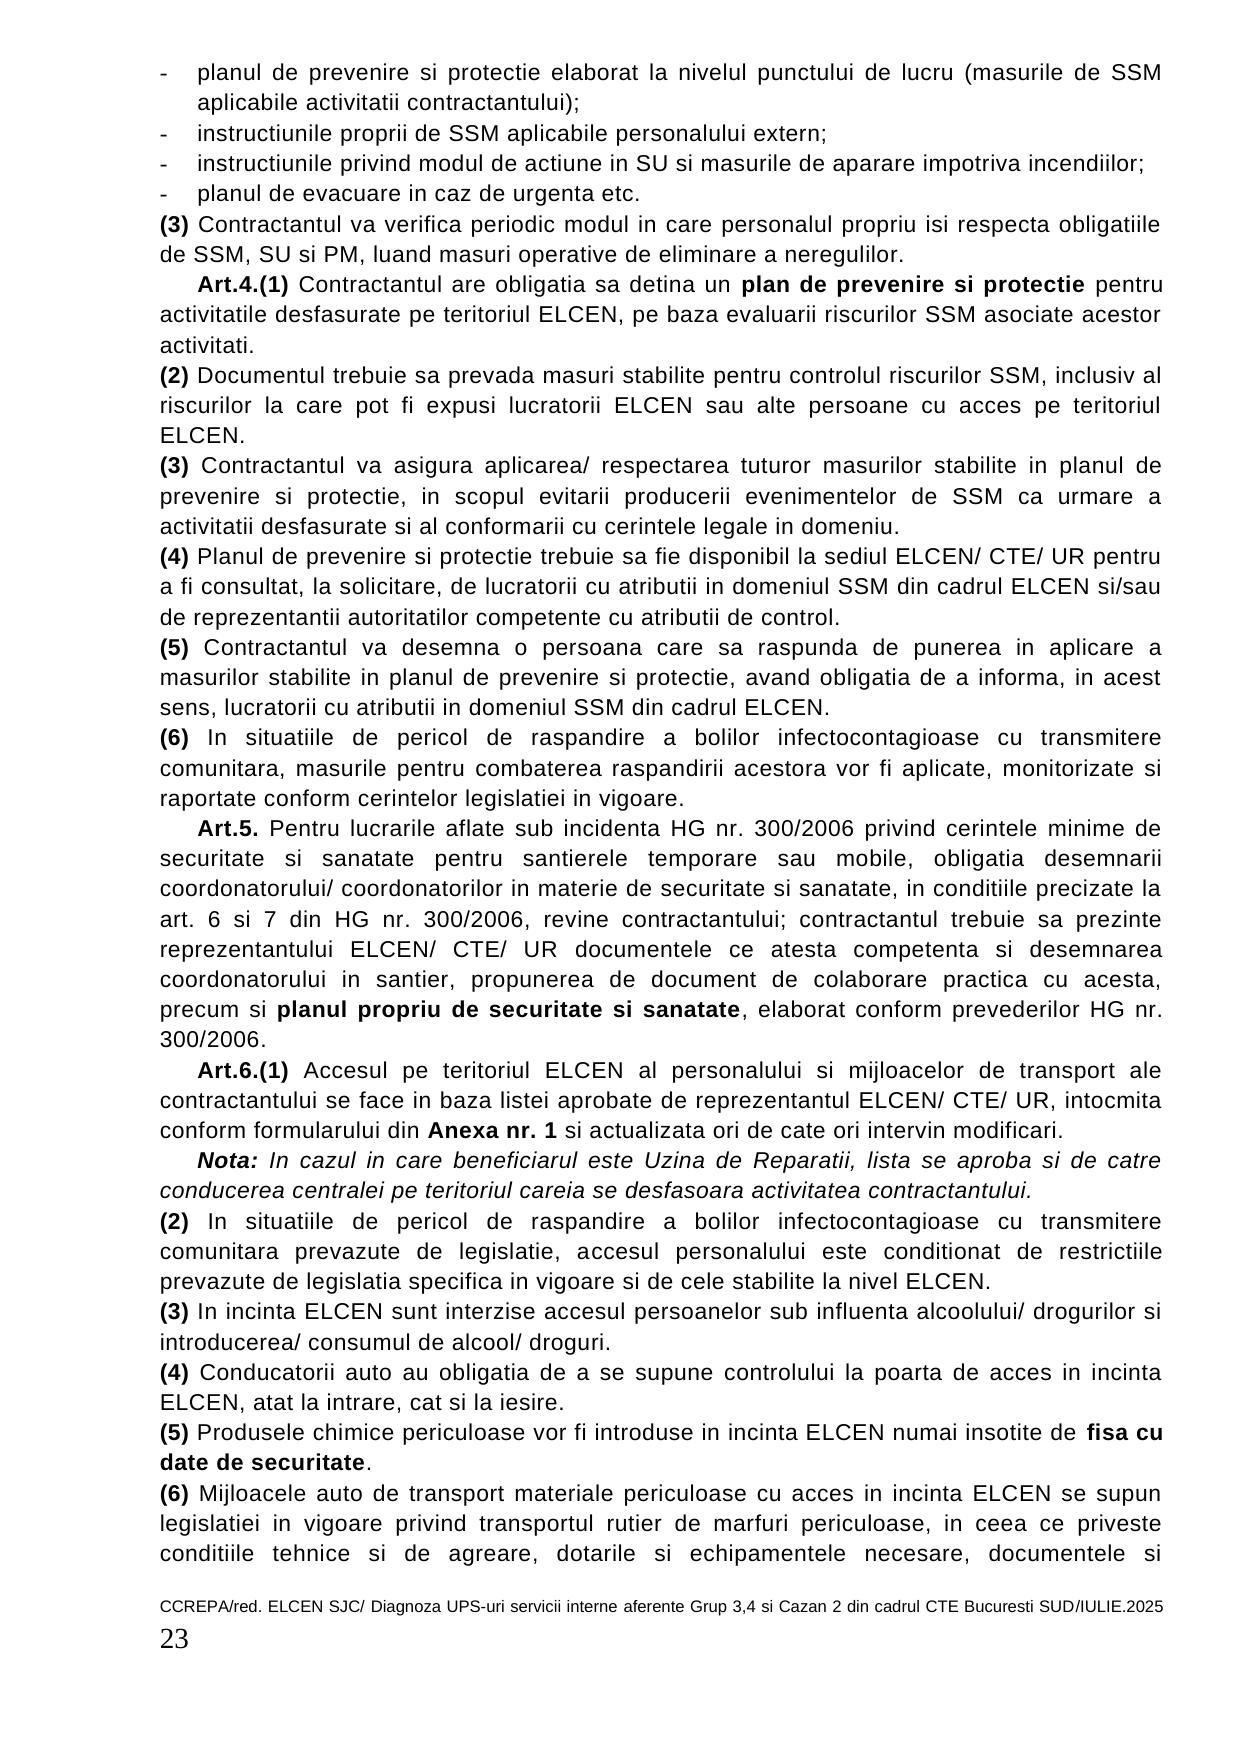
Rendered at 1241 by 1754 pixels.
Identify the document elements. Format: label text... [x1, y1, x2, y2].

text Art.6.(1) Accesul pe teritoriul ELCEN al personalului si mijloacelor de transport ale contractantului se face in baza listei aprobate de reprezentantul ELCEN/ CTE/ UR, intocmita conform formularului din Anexa nr. 1 si actualizata ori de cate ori intervin modificari. [159, 1057, 1163, 1143]
text (3) Contractantul va asigura aplicarea/ respectarea tuturor masurilor stabilite in planul de prevenire si protectie, in scopul evitarii producerii evenimentelor de SSM ca urmare a activitatii desfasurate si al conformarii cu cerintele legale in domeniu. [159, 452, 1163, 539]
text (5) Produsele chimice periculoase vor fi introduse in incinta ELCEN numai insotite de fisa cu date de securitate. [159, 1419, 1163, 1476]
text Art.4.(1) Contractantul are obligatia sa detina un plan de prevenire si protectie pentru activitatile desfasurate pe teritoriul ELCEN, pe baza evaluarii riscurilor SSM asociate acestor activitati. [159, 271, 1163, 358]
text Nota: In cazul in care beneficiarul este Uzina de Reparatii, lista se aproba si de catre conducerea centralei pe teritoriul careia se desfasoara activitatea contractantului. [159, 1147, 1163, 1204]
text (4) Planul de prevenire si protectie trebuie sa fie disponibil la sediul ELCEN/ CTE/ UR pentru a fi consultat, la solicitare, de lucratorii cu atributii in domeniul SSM din cadrul ELCEN si/sau de reprezentantii autoritatilor competente cu atributii de control. [159, 543, 1163, 630]
list instructiunile privind modul de actiune in SU si masurile de aparare impotriva incendiilor; [159, 150, 1163, 176]
text (6) In situatiile de pericol de raspandire a bolilor infectocontagioase cu transmitere comunitara, masurile pentru combaterea raspandirii acestora vor fi aplicate, monitorizate si raportate conform cerintelor legislatiei in vigoare. [159, 724, 1163, 811]
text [159, 1479, 1163, 1566]
text (2) In situatiile de pericol de raspandire a bolilor infectocontagioase cu transmitere comunitara prevazute de legislatie, accesul personalului este conditionat de restrictiile prevazute de legislatia specifica in vigoare si de cele stabilite la nivel ELCEN. [159, 1208, 1163, 1294]
text (3) Contractantul va verifica periodic modul in care personalul propriu isi respecta obligatiile de SSM, SU si PM, luand masuri operative de eliminare a neregulilor. [159, 211, 1163, 267]
text (2) Documentul trebuie sa prevada masuri stabilite pentru controlul riscurilor SSM, inclusiv al riscurilor la care pot fi expusi lucratorii ELCEN sau alte persoane cu acces pe teritoriul ELCEN. [159, 362, 1163, 449]
text (4) Conducatorii auto au obligatia de a se supune controlului la poarta de acces in incinta ELCEN, atat la intrare, cat si la iesire. [159, 1359, 1163, 1415]
list instructiunile proprii de SSM aplicabile personalului extern; [159, 119, 1163, 146]
text (5) Contractantul va desemna o persoana care sa raspunda de punerea in aplicare a masurilor stabilite in planul de prevenire si protectie, avand obligatia de a informa, in acest sens, lucratorii cu atributii in domeniul SSM din cadrul ELCEN. [159, 634, 1163, 721]
list planul de prevenire si protectie elaborat la nivelul punctului de lucru (masurile de SSM aplicabile activitatii contractantului); [159, 59, 1163, 116]
text (3) In incinta ELCEN sunt interzise accesul persoanelor sub influenta alcoolului/ drogurilor si introducerea/ consumul de alcool/ droguri. [159, 1298, 1163, 1355]
text Art.5. Pentru lucrarile aflate sub incidenta HG nr. 300/2006 privind cerintele minime de securitate si sanatate pentru santierele temporare sau mobile, obligatia desemnarii coordonatorului/ coordonatorilor in materie de securitate si sanatate, in conditiile precizate la art. 6 si 7 din HG nr. 300/2006, revine contractantului; contractantul trebuie sa prezinte reprezentantului ELCEN/ CTE/ UR documentele ce atesta competenta si desemnarea coordonatorului in santier, propunerea de document de colaborare practica cu acesta, precum si planul propriu de securitate si sanatate, elaborat conform prevederilor HG nr. 300/2006. [159, 815, 1163, 1053]
list planul de evacuare in caz de urgenta etc. [159, 180, 1163, 207]
